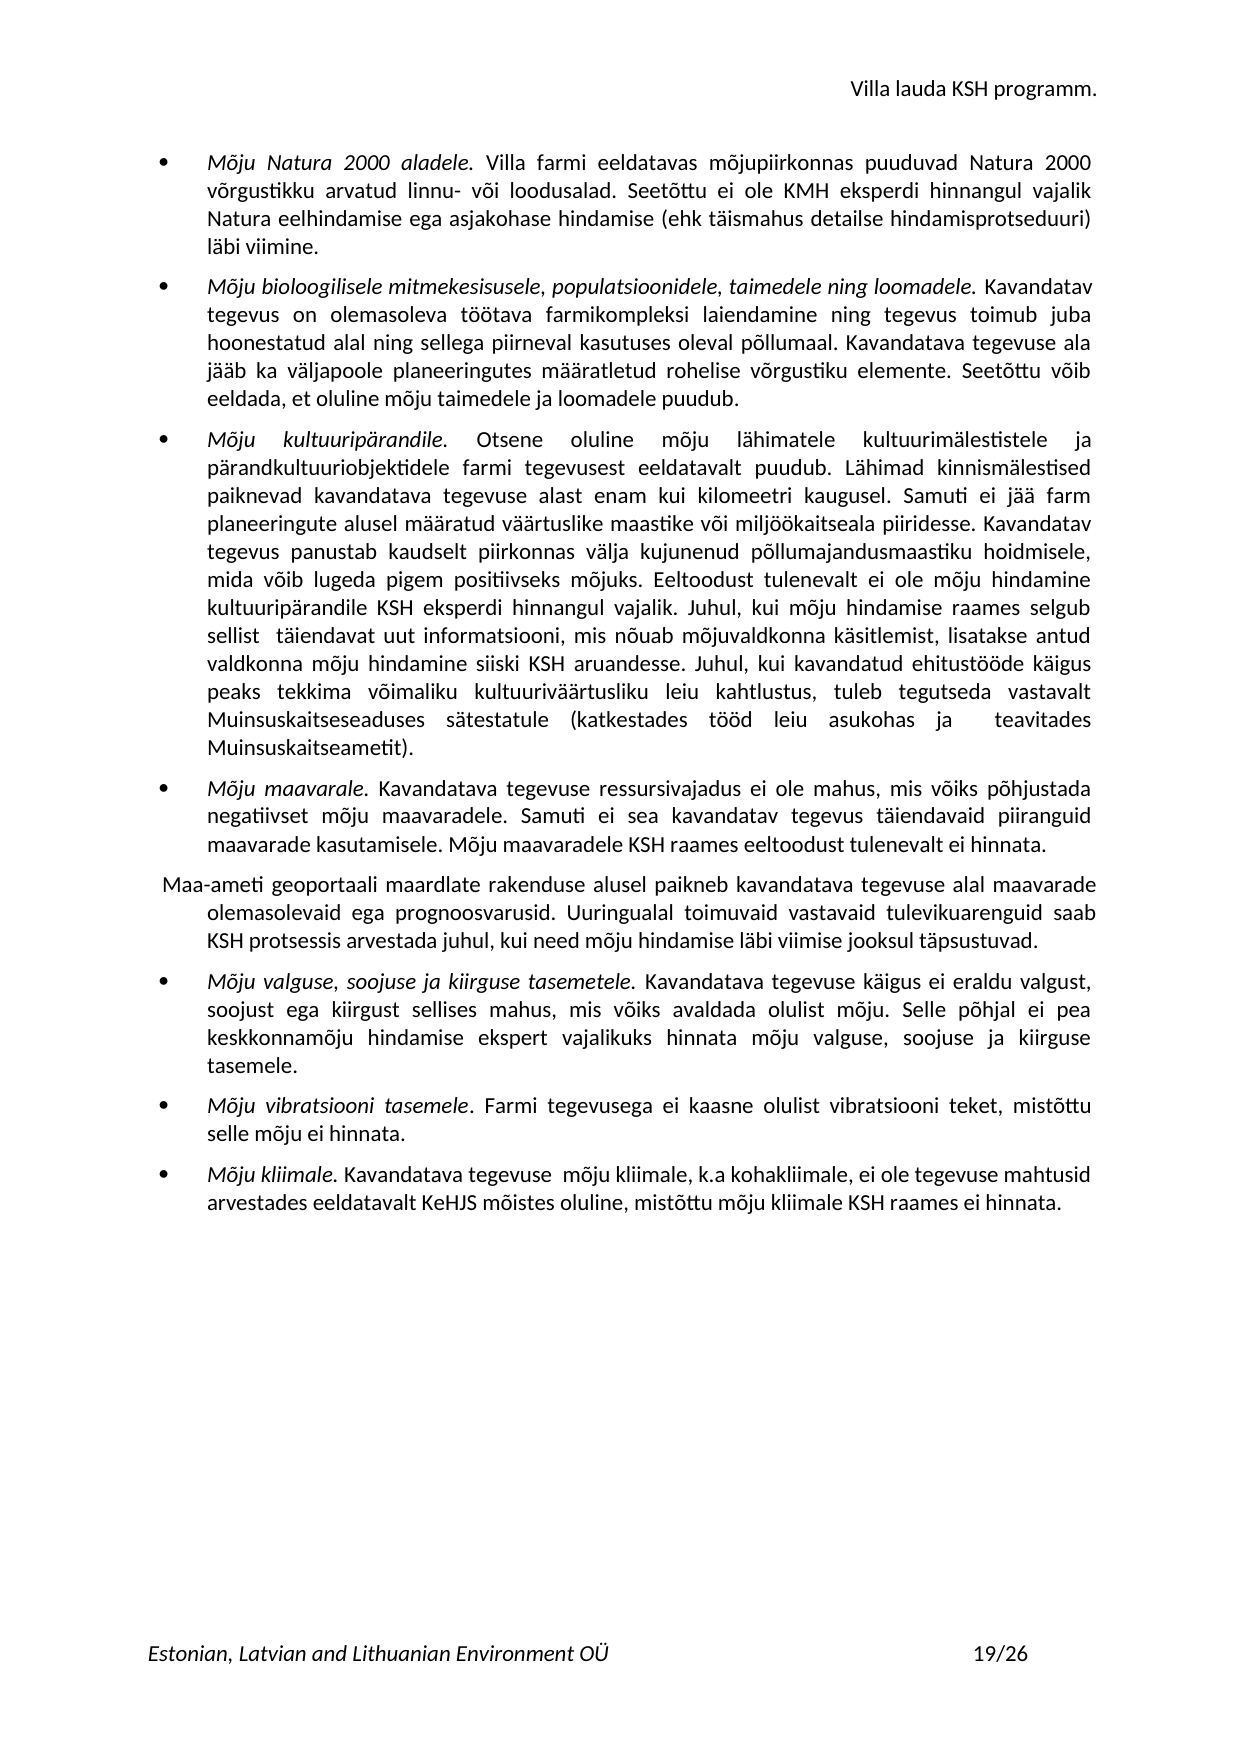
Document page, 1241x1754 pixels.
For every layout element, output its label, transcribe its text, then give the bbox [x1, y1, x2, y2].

list Mõju valguse, soojuse ja kiirguse tasemetele. Kavandatava tegevuse käigus ei eraldu valgust, soojust ega kiirgust sellises mahus, mis võiks avaldada olulist mõju. Selle põhjal ei pea keskkonnamõju hindamise ekspert vajalikuks hinnata mõju valguse, soojuse ja kiirguse tasemele. [159, 967, 1092, 1079]
list Mõju vibratsiooni tasemele. Farmi tegevusega ei kaasne olulist vibratsiooni teket, mistõttu selle mõju ei hinnata. [159, 1091, 1092, 1147]
list Mõju kliimale. Kavandatava tegevuse mõju kliimale, k.a kohakliimale, ei ole tegevuse mahtusid arvestades eeldatavalt KeHJS mõistes oluline, mistõttu mõju kliimale KSH raames ei hinnata. [159, 1160, 1092, 1216]
list Mõju kultuuripärandile. Otsene oluline mõju lähimatele kultuurimälestistele ja pärandkultuuriobjektidele farmi tegevusest eeldatavalt puudub. Lähimad kinnismälestised paiknevad kavandatava tegevuse alast enam kui kilomeetri kaugusel. Samuti ei jää farm planeeringute alusel määratud väärtuslike maastike või miljöökaitseala piiridesse. Kavandatav tegevus panustab kaudselt piirkonnas välja kujunenud põllumajandusmaastiku hoidmisele, mida võib lugeda pigem positiivseks mõjuks. Eeltoodust tulenevalt ei ole mõju hindamine kultuuripärandile KSH eksperdi hinnangul vajalik. Juhul, kui mõju hindamise raames selgub sellist täiendavat uut informatsiooni, mis nõuab mõjuvaldkonna käsitlemist, lisatakse antud valdkonna mõju hindamine siiski KSH aruandesse. Juhul, kui kavandatud ehitustööde käigus peaks tekkima võimaliku kultuuriväärtusliku leiu kahtlustus, tuleb tegutseda vastavalt Muinsuskaitseseaduses sätestatule (katkestades tööd leiu asukohas ja teavitades Muinsuskaitseametit). [159, 425, 1092, 761]
list Mõju Natura 2000 aladele. Villa farmi eeldatavas mõjupiirkonnas puuduvad Natura 2000 võrgustikku arvatud linnu- või loodusalad. Seetõttu ei ole KMH eksperdi hinnangul vajalik Natura eelhindamise ega asjakohase hindamise (ehk täismahus detailse hindamisprotseduuri) läbi viimine. [159, 148, 1092, 260]
text Maa-ameti geoportaali maardlate rakenduse alusel paikneb kavandatava tegevuse alal maavarade olemasolevaid ega prognoosvarusid. Uuringualal toimuvaid vastavaid tulevikuarenguid saab KSH protsessis arvestada juhul, kui need mõju hindamise läbi viimise jooksul täpsustuvad. [162, 870, 1098, 954]
list Mõju bioloogilisele mitmekesisusele, populatsioonidele, taimedele ning loomadele. Kavandatav tegevus on olemasoleva töötava farmikompleksi laiendamine ning tegevus toimub juba hoonestatud alal ning sellega piirneval kasutuses oleval põllumaal. Kavandatava tegevuse ala jääb ka väljapoole planeeringutes määratletud rohelise võrgustiku elemente. Seetõttu võib eeldada, et oluline mõju taimedele ja loomadele puudub. [159, 272, 1092, 412]
list Mõju maavarale. Kavandatava tegevuse ressursivajadus ei ole mahus, mis võiks põhjustada negatiivset mõju maavaradele. Samuti ei sea kavandatav tegevus täiendavaid piiranguid maavarade kasutamisele. Mõju maavaradele KSH raames eeltoodust tulenevalt ei hinnata. [159, 774, 1092, 858]
